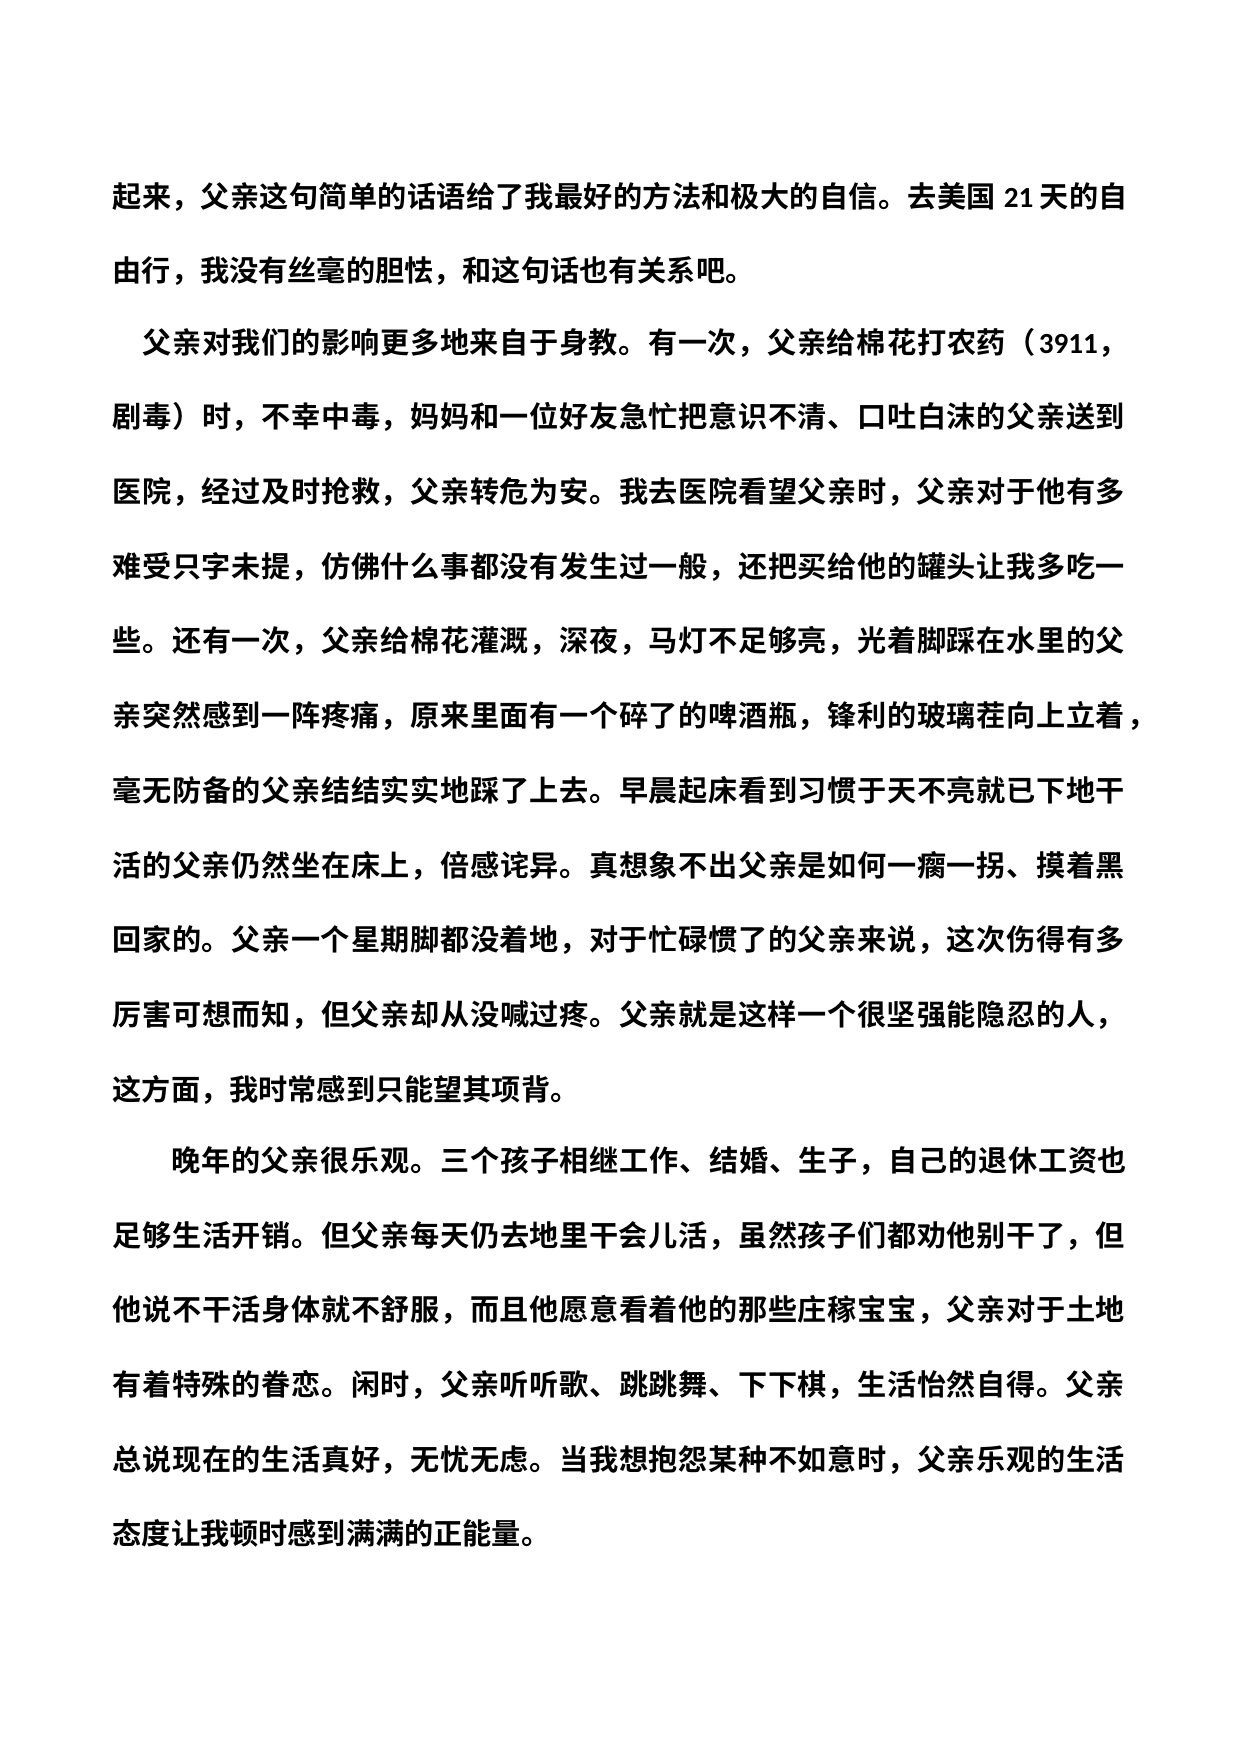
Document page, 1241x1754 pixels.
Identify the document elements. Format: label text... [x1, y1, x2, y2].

text 父亲对我们的影响更多地来自于身教。有一次，父亲给棉花打农药（3911，剧毒）时，不幸中毒，妈妈和一位好友急忙把意识不清、口吐白沫的父亲送到医院，经过及时抢救，父亲转危为安。我去医院看望父亲时，父亲对于他有多难受只字未提，仿佛什么事都没有发生过一般，还把买给他的罐头让我多吃一些。还有一次，父亲给棉花灌溉，深夜，马灯不足够亮，光着脚踩在水里的父亲突然感到一阵疼痛，原来里面有一个碎了的啤酒瓶，锋利的玻璃茬向上立着，毫无防备的父亲结结实实地踩了上去。早晨起床看到习惯于天不亮就已下地干活的父亲仍然坐在床上，倍感诧异。真想象不出父亲是如何一瘸一拐、摸着黑回家的。父亲一个星期脚都没着地，对于忙碌惯了的父亲来说，这次伤得有多厉害可想而知，但父亲却从没喊过疼。父亲就是这样一个很坚强能隐忍的人，这方面，我时常感到只能望其项背。 [112, 308, 1128, 1120]
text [112, 162, 1128, 302]
text 晚年的父亲很乐观。三个孩子相继工作、结婚、生子，自己的退休工资也足够生活开销。但父亲每天仍去地里干会儿活，虽然孩子们都劝他别干了，但他说不干活身体就不舒服，而且他愿意看着他的那些庄稼宝宝，父亲对于土地有着特殊的眷恋。闲时，父亲听听歌、跳跳舞、下下棋，生活怡然自得。父亲总说现在的生活真好，无忧无虑。当我想抱怨某种不如意时，父亲乐观的生活态度让我顿时感到满满的正能量。 [112, 1126, 1128, 1564]
